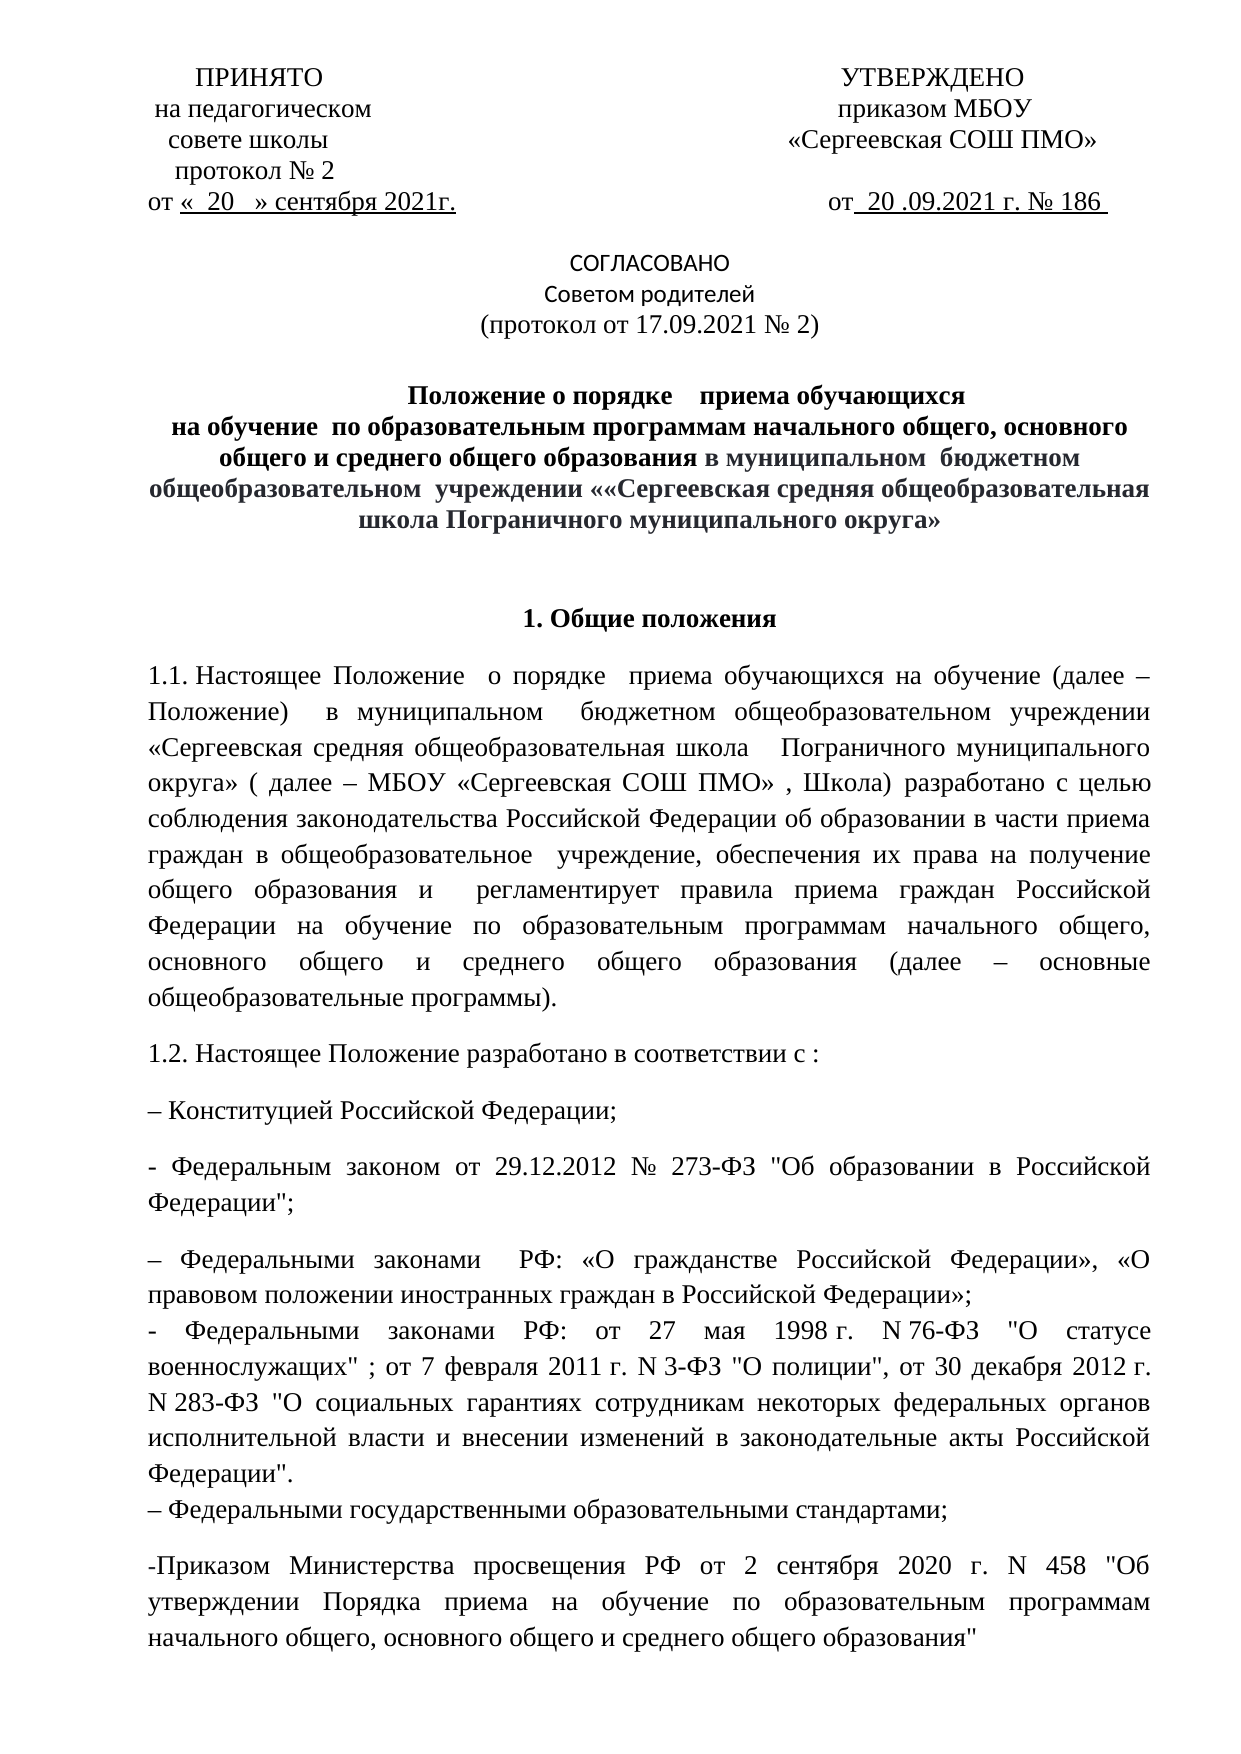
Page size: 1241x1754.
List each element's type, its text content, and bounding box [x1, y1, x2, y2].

text - Федеральными законами РФ: от 27 мая 1998 г. N 76-ФЗ "О статусе военнослужащих" ; от 7 февраля 2011 г. N 3-ФЗ "О полиции", от 30 декабря 2012 г. N 283-ФЗ "О социальных гарантиях сотрудникам некоторых федеральных органов исполнительной власти и внесении изменений в законодательные акты Российской Федерации". [148, 1314, 1152, 1488]
text ПРИНЯТО УТВЕРЖДЕНО [148, 61, 1152, 92]
text совете школы «Сергеевская СОШ ПМО» [148, 123, 1152, 154]
text – Федеральными государственными образовательными стандартами; [148, 1493, 1152, 1524]
text СОГЛАСОВАНО Советом родителей (протокол от 17.09.2021 № 2) [148, 248, 1152, 340]
text - Федеральным законом от 29.12.2012 № 273-ФЗ "Об образовании в Российской Федерации"; [148, 1150, 1152, 1217]
text на педагогическом приказом МБОУ [148, 92, 1152, 123]
text 1. Общие положения [148, 603, 1152, 634]
text протокол № 2 от « 20 » сентября 2021г. от 20 .09.2021 г. № 186 [148, 154, 1152, 216]
text – Федеральными законами РФ: «О гражданстве Российской Федерации», «О правовом положении иностранных граждан в Российской Федерации»; [148, 1243, 1152, 1309]
text 1.1. Настоящее Положение о порядке приема обучающихся на обучение (далее – Положение) в муниципальном бюджетном общеобразовательном учреждении «Сергеевская средняя общеобразовательная школа Пограничного муниципального округа» ( далее – МБОУ «Сергеевская СОШ ПМО» , Школа) разработано с целью соблюдения законодательства Российской Федерации об образовании в части приема граждан в общеобразовательное учреждение, обеспечения их права на получение общего образования и регламентирует правила приема граждан Российской Федерации на обучение по образовательным программам начального общего, основного общего и среднего общего образования (далее – основные общеобразовательные программы). [148, 659, 1152, 1012]
subtitle -Приказом Министерства просвещения РФ от 2 сентября 2020 г. N 458 "Об утверждении Порядка приема на обучение по образовательным программам начального общего, основного общего и среднего общего образования" [148, 1549, 1152, 1652]
text – Конституцией Российской Федерации; [148, 1094, 1152, 1125]
subtitle Положение о порядке приема обучающихся на обучение по образовательным программам начального общего, основного общего и среднего общего образования в муниципальном бюджетном общеобразовательном учреждении ««Сергеевская средняя общеобразовательная школа Пограничного муниципального округа» [148, 379, 1152, 535]
text 1.2. Настоящее Положение разработано в соответствии с : [148, 1037, 1152, 1068]
